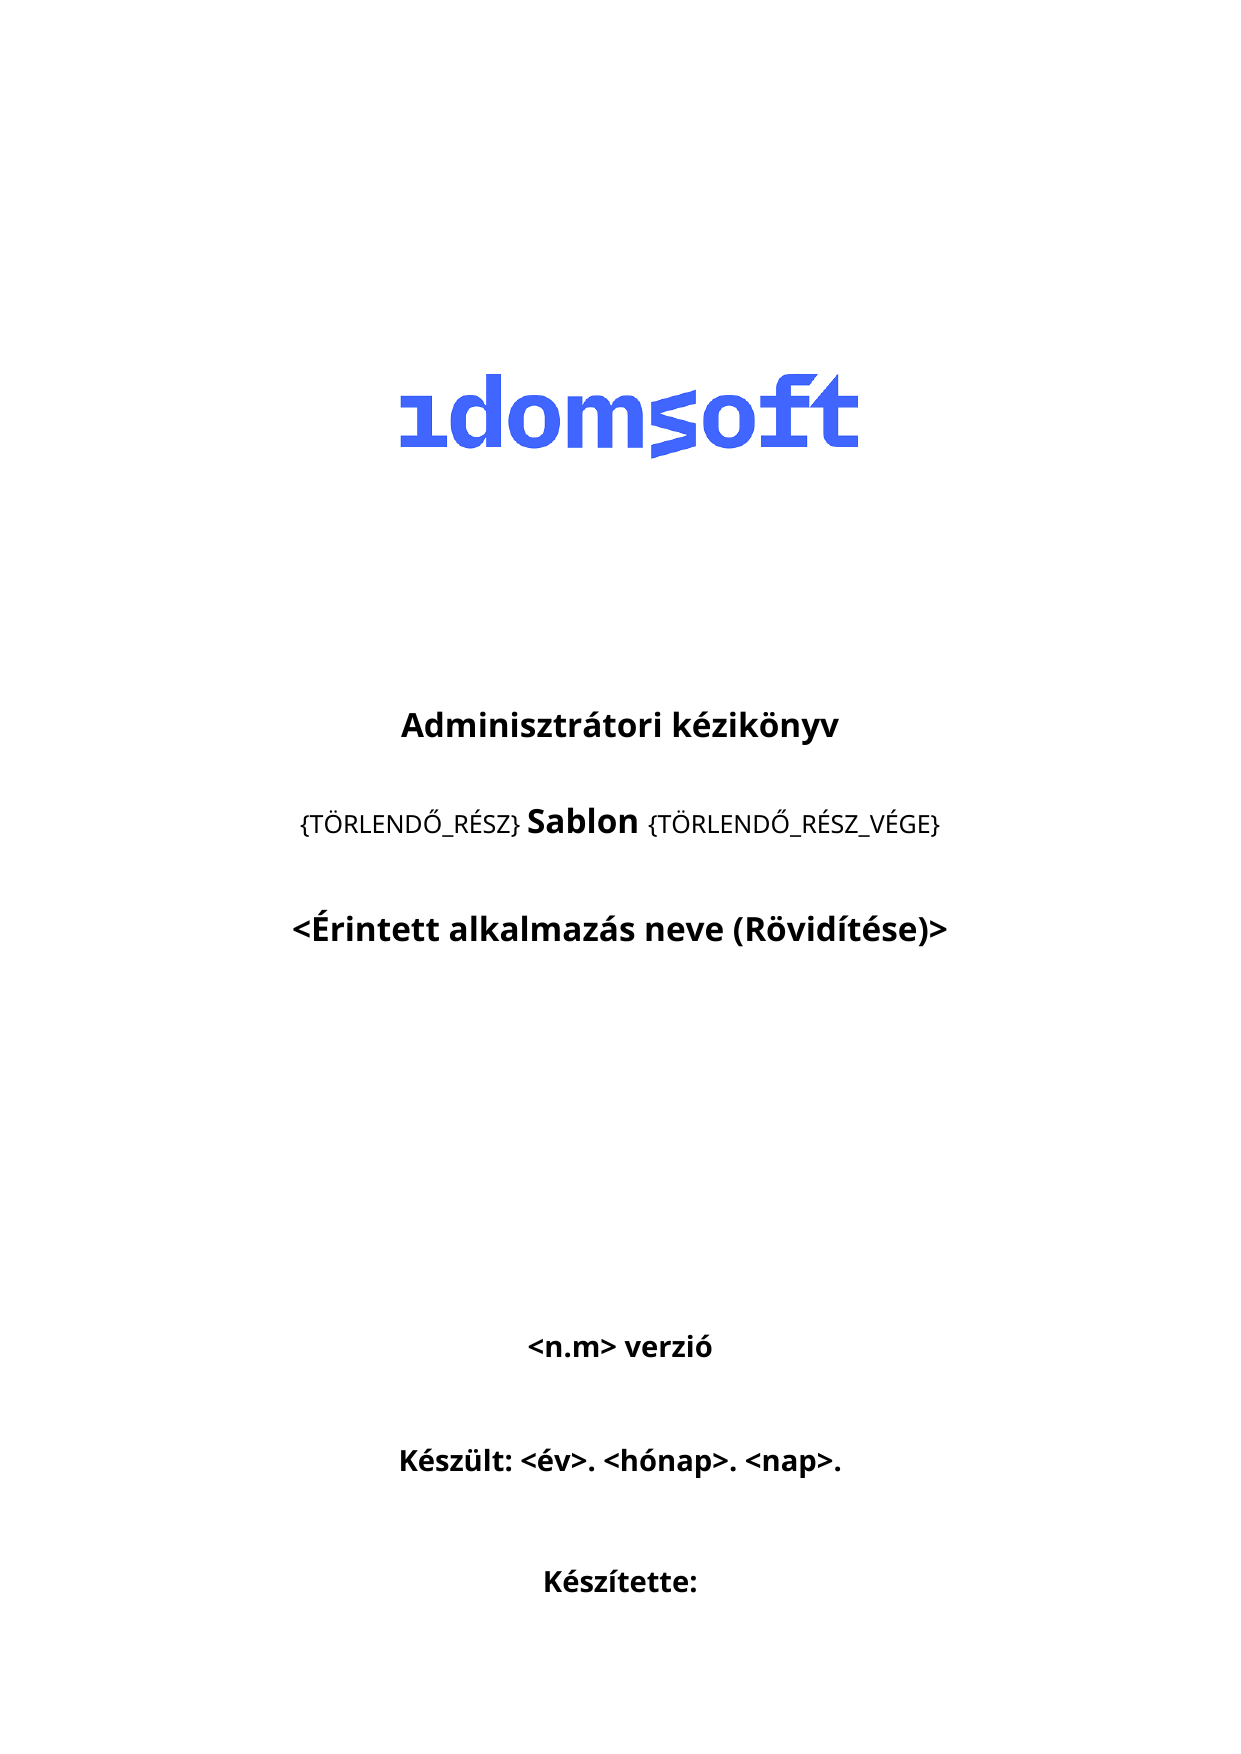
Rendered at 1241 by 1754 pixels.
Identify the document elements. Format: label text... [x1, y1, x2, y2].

text Készült: <év>. <hónap>. <nap>. [148, 1441, 1092, 1480]
text Készítette: [148, 1561, 1092, 1601]
text Adminisztrátori kézikönyv [148, 385, 1092, 747]
text <n.m> verzió [148, 1326, 1092, 1366]
text {TÖRLENDŐ_RÉSZ} Sablon {TÖRLENDŐ_RÉSZ_VÉGE} [148, 797, 1092, 843]
text <Érintett alkalmazás neve (Rövidítése)> [148, 905, 1092, 951]
picture [393, 368, 866, 465]
